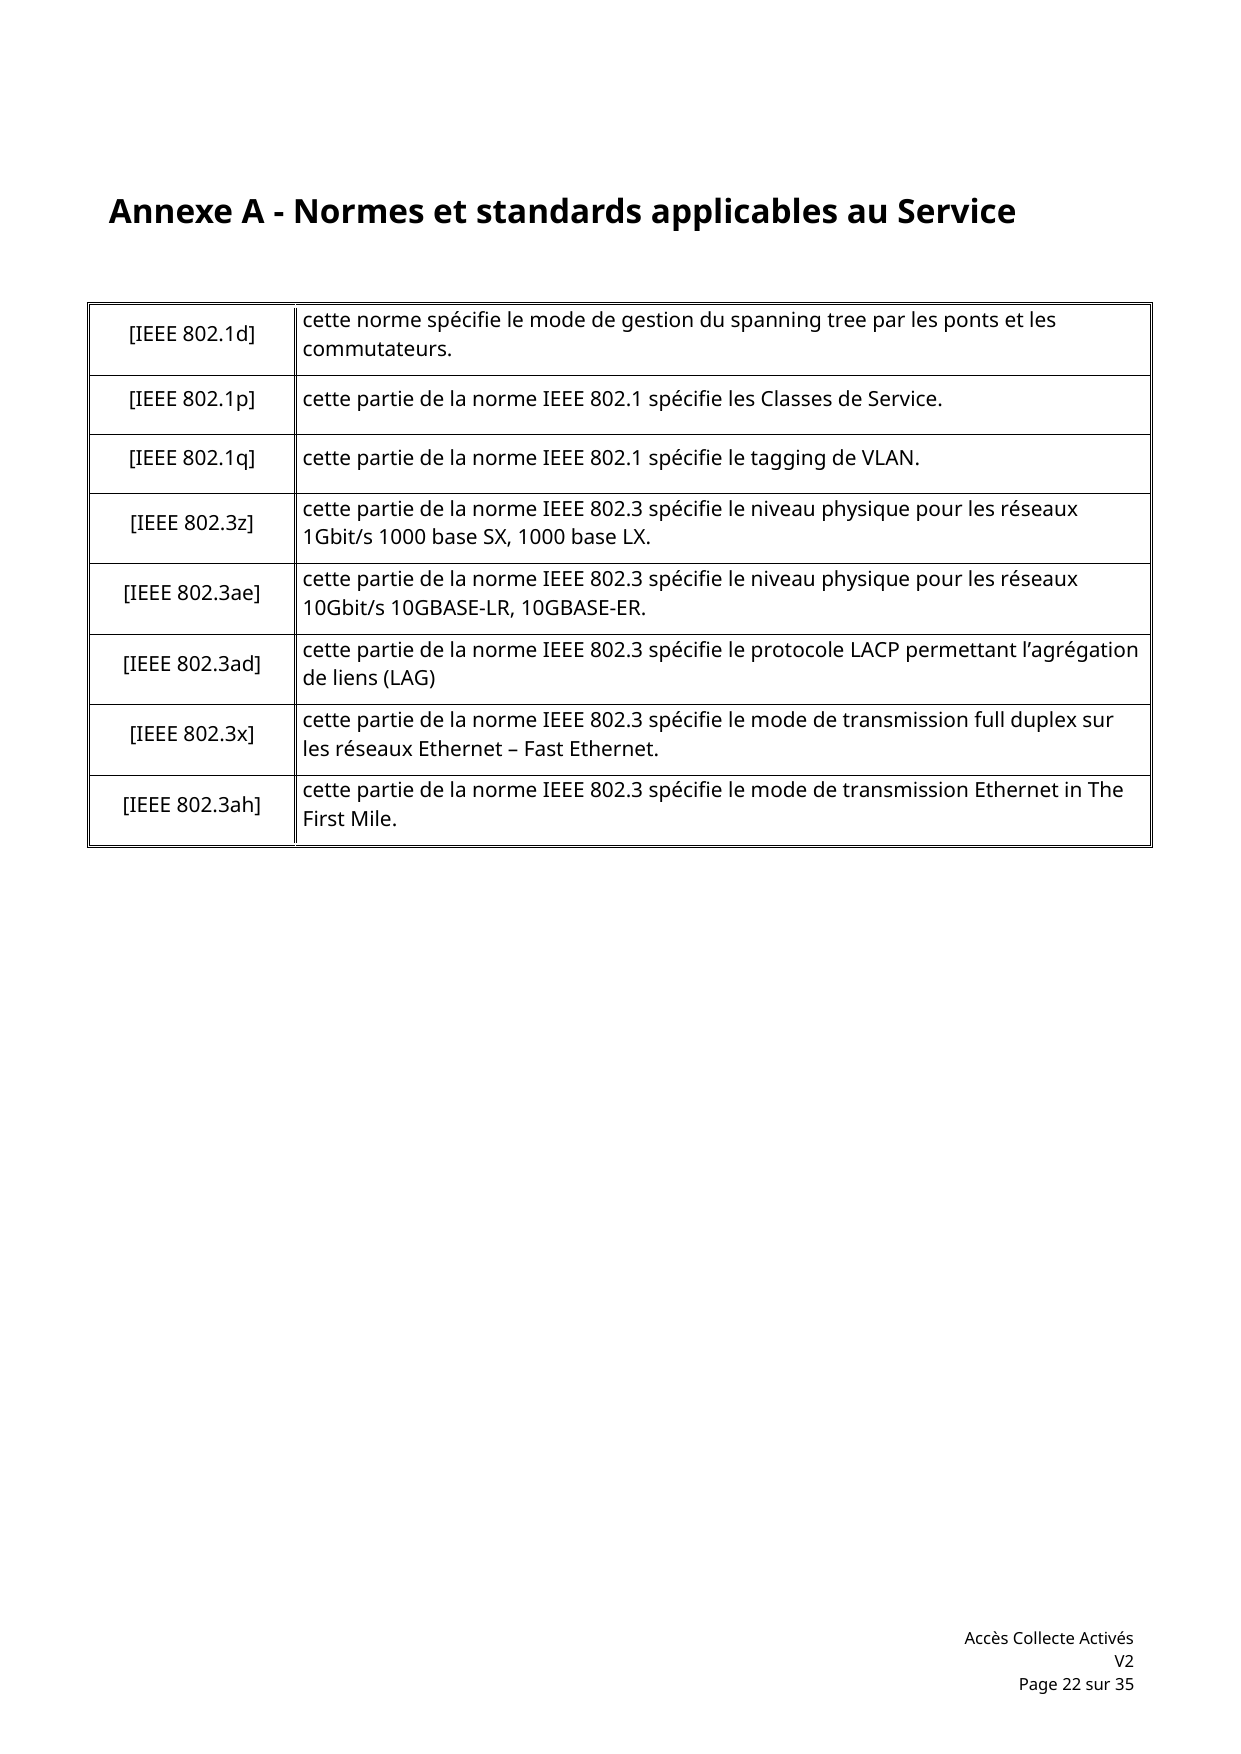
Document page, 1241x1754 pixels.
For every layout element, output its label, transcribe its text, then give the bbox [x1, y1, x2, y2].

table_cell cette partie de la norme IEEE 802.3 spécifie le niveau physique pour les réseaux 1Gbit/s 1000 base SX, 1000 base LX. [297, 494, 1150, 563]
table_cell cette partie de la norme IEEE 802.3 spécifie le protocole LACP permettant l’agrégation de liens (LAG) [297, 635, 1150, 704]
table_header cette norme spécifie le mode de gestion du spanning tree par les ponts et les commutateurs. [295, 305, 1150, 375]
table_cell cette partie de la norme IEEE 802.1 spécifie les Classes de Service. [297, 376, 1150, 434]
table_header [IEEE 802.1d] [90, 305, 295, 375]
subtitle Annexe A - Normes et standards applicables au Service [109, 187, 1134, 233]
table_cell [IEEE 802.3ae] [90, 564, 294, 634]
table_cell [IEEE 802.1p] [90, 376, 294, 434]
table_cell [IEEE 802.3ah] [90, 776, 295, 845]
table_cell [IEEE 802.3x] [90, 705, 294, 774]
table_cell cette partie de la norme IEEE 802.3 spécifie le mode de transmission full duplex sur les réseaux Ethernet – Fast Ethernet. [297, 705, 1150, 774]
table_cell [IEEE 802.3z] [90, 494, 294, 563]
table_cell cette partie de la norme IEEE 802.3 spécifie le mode de transmission Ethernet in The First Mile. [295, 776, 1150, 845]
table_cell cette partie de la norme IEEE 802.3 spécifie le niveau physique pour les réseaux 10Gbit/s 10GBASE-LR, 10GBASE-ER. [297, 564, 1150, 634]
table_cell cette partie de la norme IEEE 802.1 spécifie le tagging de VLAN. [297, 435, 1150, 493]
table_cell [IEEE 802.3ad] [90, 635, 294, 704]
table_cell [IEEE 802.1q] [90, 435, 294, 493]
